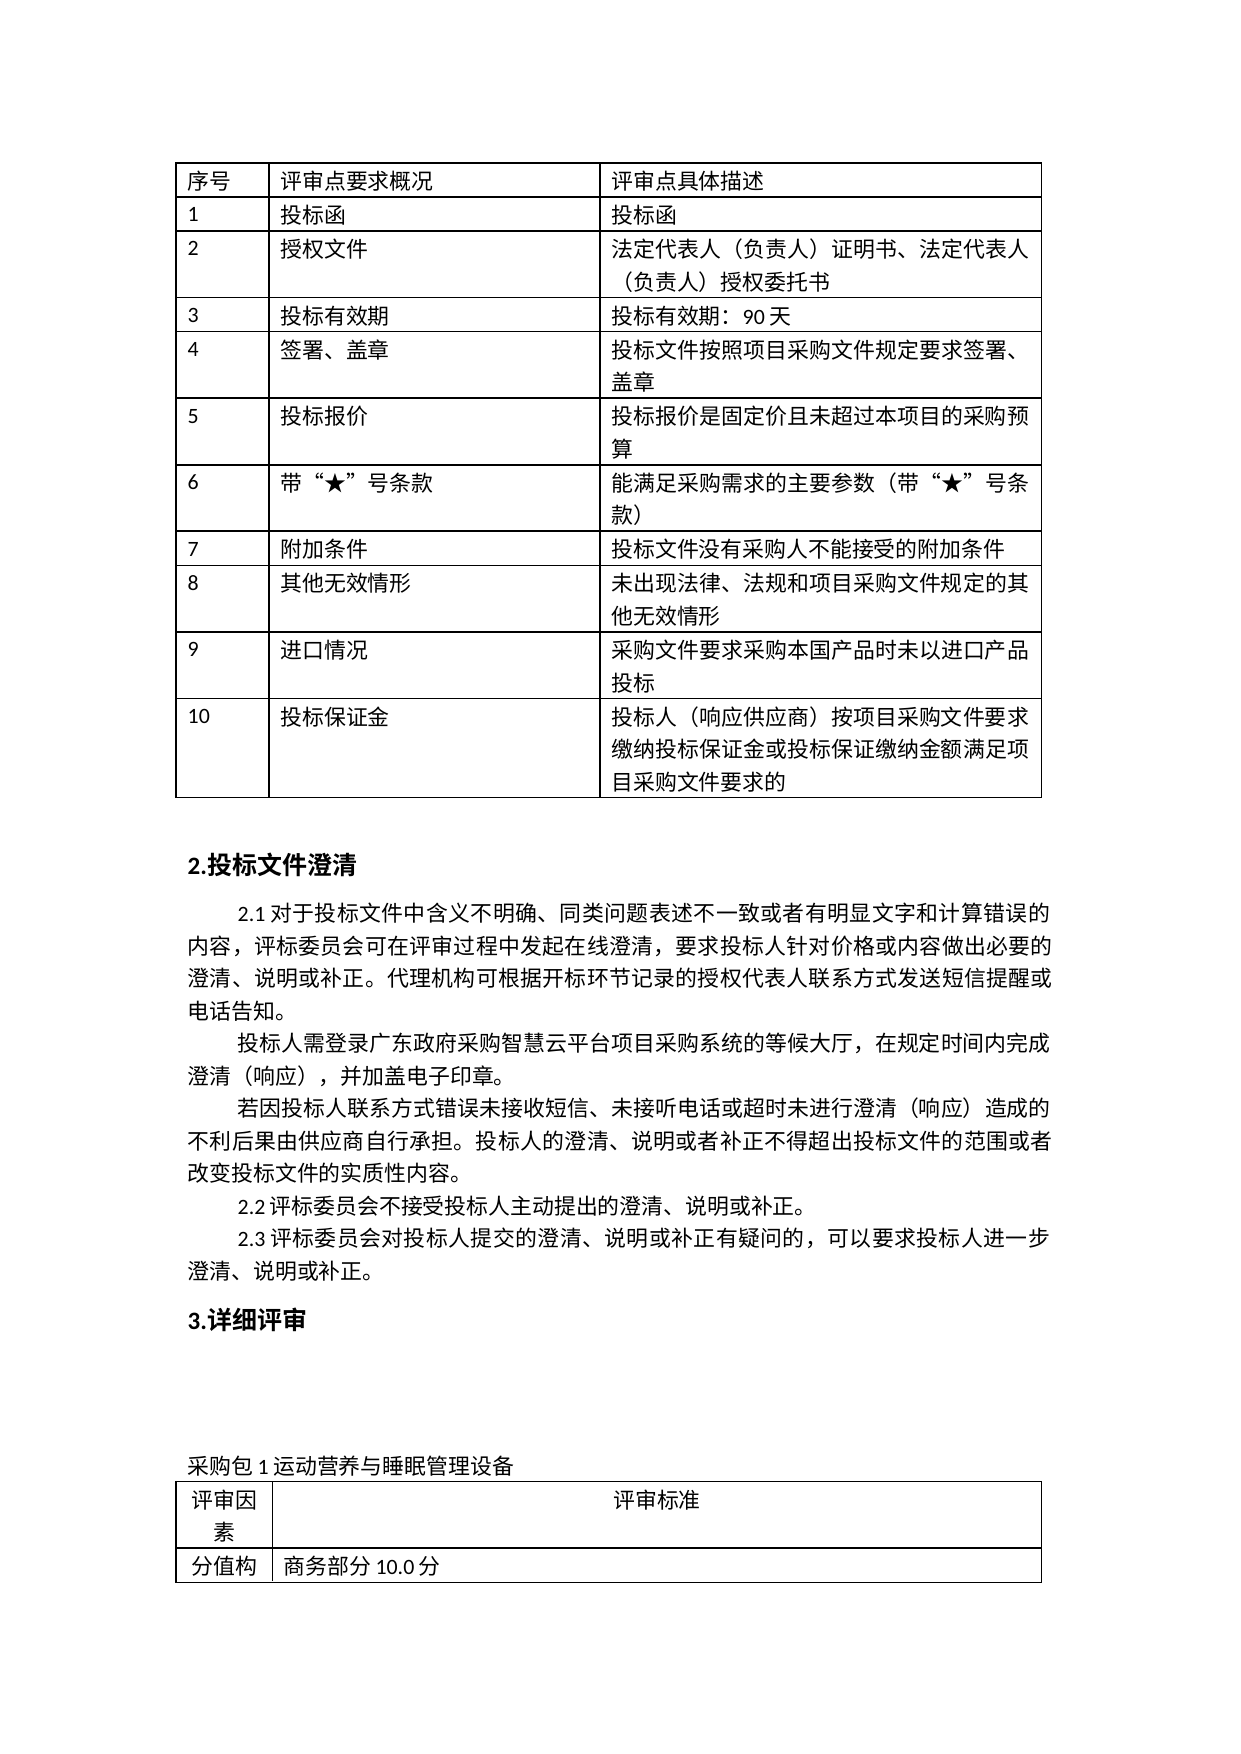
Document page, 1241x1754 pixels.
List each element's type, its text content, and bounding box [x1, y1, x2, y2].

table_cell 投标报价 [270, 399, 599, 464]
table_cell 未出现法律、法规和项目采购文件规定的其他无效情形 [601, 566, 1041, 631]
text 2.1对于投标文件中含义不明确、同类问题表述不一致或者有明显文字和计算错误的内容，评标委员会可在评审过程中发起在线澄清，要求投标人针对价格或内容做出必要的澄清、说明或补正。代理机构可根据开标环节记录的授权代表人联系方式发送短信提醒或电话告知。 [187, 896, 1053, 1026]
table_cell 8 [177, 566, 268, 631]
table_cell 10 [177, 699, 268, 797]
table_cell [273, 1549, 1041, 1581]
table_cell 9 [177, 633, 268, 698]
table_cell 5 [177, 399, 268, 464]
table_header 评审点要求概况 [270, 164, 599, 196]
table_cell 6 [177, 466, 268, 530]
table_cell 投标函 [270, 198, 599, 230]
table_cell 投标有效期 [270, 298, 599, 331]
table_cell 其他无效情形 [270, 566, 599, 631]
table_header 评审因素 [177, 1482, 272, 1547]
table_cell 能满足采购需求的主要参数（带“★”号条款） [601, 466, 1041, 530]
table_cell 投标报价是固定价且未超过本项目的采购预算 [601, 399, 1041, 464]
table_cell 带“★”号条款 [270, 466, 599, 530]
table_cell 投标保证金 [270, 699, 599, 797]
table_cell 2 [177, 232, 268, 297]
table_cell 附加条件 [270, 532, 599, 564]
text 2.3评标委员会对投标人提交的澄清、说明或补正有疑问的，可以要求投标人进一步澄清、说明或补正。 [187, 1221, 1053, 1286]
table_cell 4 [177, 332, 268, 397]
table_cell 采购文件要求采购本国产品时未以进口产品投标 [601, 633, 1041, 698]
text 投标人需登录广东政府采购智慧云平台项目采购系统的等候大厅，在规定时间内完成澄清（响应），并加盖电子印章。 [187, 1026, 1053, 1091]
text 采购包1运动营养与睡眠管理设备 [187, 1448, 1053, 1481]
table_header 评审点具体描述 [601, 164, 1041, 196]
table_cell 投标文件没有采购人不能接受的附加条件 [601, 532, 1041, 564]
table_header 序号 [177, 164, 268, 196]
text 2.投标文件澄清 [187, 831, 1053, 896]
text 3.详细评审 [187, 1286, 1053, 1351]
text 2.2评标委员会不接受投标人主动提出的澄清、说明或补正。 [187, 1188, 1053, 1221]
table_cell 签署、盖章 [270, 332, 599, 397]
table_cell 投标有效期：90天 [601, 298, 1041, 331]
table_cell 3 [177, 298, 268, 331]
table_cell 投标文件按照项目采购文件规定要求签署、盖章 [601, 332, 1041, 397]
table_cell 1 [177, 198, 268, 230]
table_cell 授权文件 [270, 232, 599, 297]
table_cell 分值构成 [177, 1549, 272, 1581]
table_cell 投标函 [601, 198, 1041, 230]
table_cell 7 [177, 532, 268, 564]
table_cell 投标人（响应供应商）按项目采购文件要求缴纳投标保证金或投标保证缴纳金额满足项目采购文件要求的 [601, 699, 1041, 797]
table_cell 进口情况 [270, 633, 599, 698]
table_header 评审标准 [273, 1482, 1041, 1547]
table_cell 法定代表人（负责人）证明书、法定代表人（负责人）授权委托书 [601, 232, 1041, 297]
text 若因投标人联系方式错误未接收短信、未接听电话或超时未进行澄清（响应）造成的不利后果由供应商自行承担。投标人的澄清、说明或者补正不得超出投标文件的范围或者改变投标文件的实质性内容。 [187, 1091, 1053, 1188]
